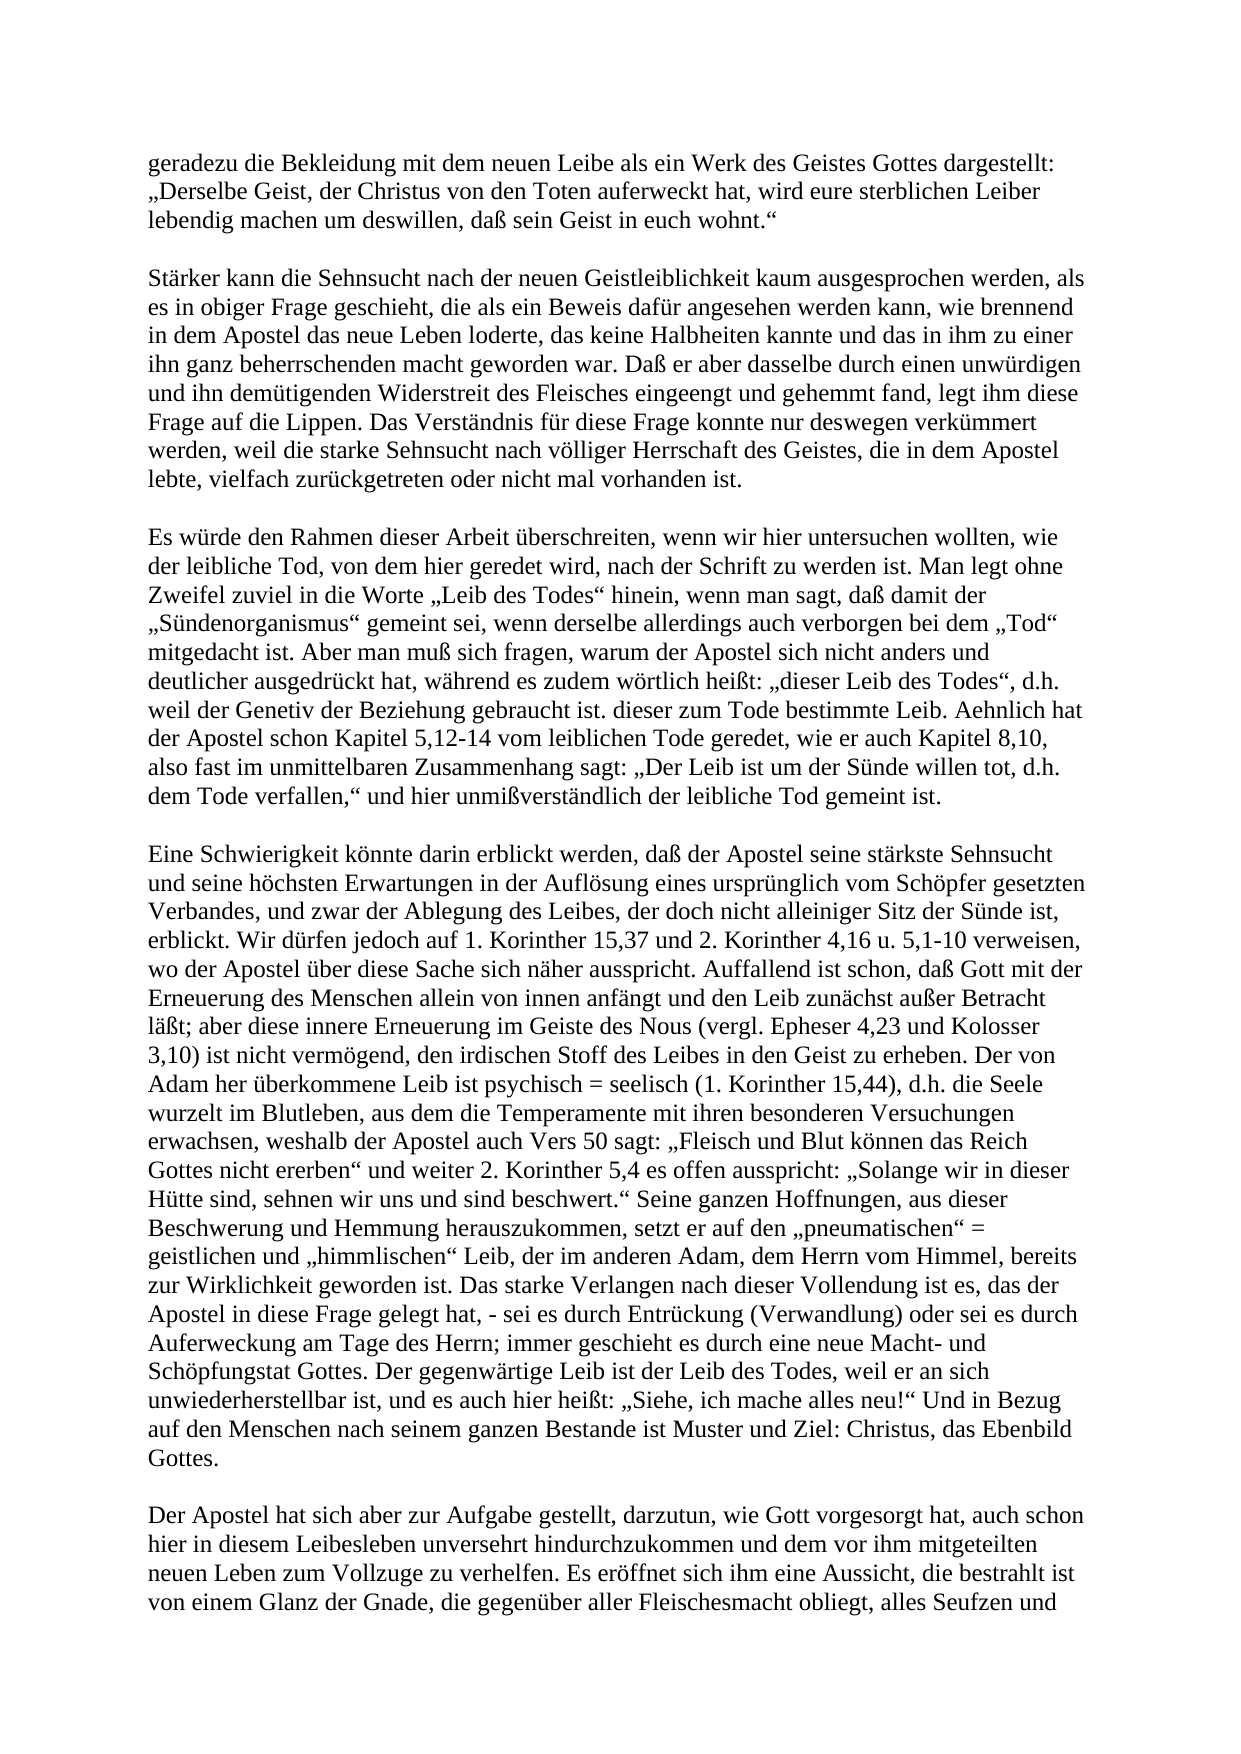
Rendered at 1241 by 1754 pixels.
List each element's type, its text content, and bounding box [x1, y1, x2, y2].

text Stärker kann die Sehnsucht nach der neuen Geistleiblichkeit kaum ausgesprochen werden, als es in obiger Frage geschieht, die als ein Beweis dafür angesehen werden kann, wie brennend in dem Apostel das neue Leben loderte, das keine Halbheiten kannte und das in ihm zu einer ihn ganz beherrschenden macht geworden war. Daß er aber dasselbe durch einen unwürdigen und ihn demütigenden Widerstreit des Fleisches eingeengt und gehemmt fand, legt ihm diese Frage auf die Lippen. Das Verständnis für diese Frage konnte nur deswegen verkümmert werden, weil die starke Sehnsucht nach völliger Herrschaft des Geistes, die in dem Apostel lebte, vielfach zurückgetreten oder nicht mal vorhanden ist. [148, 263, 1093, 493]
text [148, 1501, 1093, 1616]
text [148, 148, 1093, 234]
text Eine Schwierigkeit könnte darin erblickt werden, daß der Apostel seine stärkste Sehnsucht und seine höchsten Erwartungen in der Auflösung eines ursprünglich vom Schöpfer gesetzten Verbandes, und zwar der Ablegung des Leibes, der doch nicht alleiniger Sitz der Sünde ist, erblickt. Wir dürfen jedoch auf 1. Korinther 15,37 und 2. Korinther 4,16 u. 5,1-10 verweisen, wo der Apostel über diese Sache sich näher ausspricht. Auffallend ist schon, daß Gott mit der Erneuerung des Menschen allein von innen anfängt und den Leib zunächst außer Betracht läßt; aber diese innere Erneuerung im Geiste des Nous (vergl. Epheser 4,23 und Kolosser 3,10) ist nicht vermögend, den irdischen Stoff des Leibes in den Geist zu erheben. Der von Adam her überkommene Leib ist psychisch = seelisch (1. Korinther 15,44), d.h. die Seele wurzelt im Blutleben, aus dem die Temperamente mit ihren besonderen Versuchungen erwachsen, weshalb der Apostel auch Vers 50 sagt: „Fleisch und Blut können das Reich Gottes nicht ererben“ und weiter 2. Korinther 5,4 es offen ausspricht: „Solange wir in dieser Hütte sind, sehnen wir uns und sind beschwert.“ Seine ganzen Hoffnungen, aus dieser Beschwerung und Hemmung herauszukommen, setzt er auf den „pneumatischen“ = geistlichen und „himmlischen“ Leib, der im anderen Adam, dem Herrn vom Himmel, bereits zur Wirklichkeit geworden ist. Das starke Verlangen nach dieser Vollendung ist es, das der Apostel in diese Frage gelegt hat, - sei es durch Entrückung (Verwandlung) oder sei es durch Auferweckung am Tage des Herrn; immer geschieht es durch eine neue Macht- und Schöpfungstat Gottes. Der gegenwärtige Leib ist der Leib des Todes, weil er an sich unwiederherstellbar ist, und es auch hier heißt: „Siehe, ich mache alles neu!“ Und in Bezug auf den Menschen nach seinem ganzen Bestande ist Muster und Ziel: Christus, das Ebenbild Gottes. [148, 839, 1093, 1471]
text Es würde den Rahmen dieser Arbeit überschreiten, wenn wir hier untersuchen wollten, wie der leibliche Tod, von dem hier geredet wird, nach der Schrift zu werden ist. Man legt ohne Zweifel zuviel in die Worte „Leib des Todes“ hinein, wenn man sagt, daß damit der „Sündenorganismus“ gemeint sei, wenn derselbe allerdings auch verborgen bei dem „Tod“ mitgedacht ist. Aber man muß sich fragen, warum der Apostel sich nicht anders und deutlicher ausgedrückt hat, während es zudem wörtlich heißt: „dieser Leib des Todes“, d.h. weil der Genetiv der Beziehung gebraucht ist. dieser zum Tode bestimmte Leib. Aehnlich hat der Apostel schon Kapitel 5,12-14 vom leiblichen Tode geredet, wie er auch Kapitel 8,10, also fast im unmittelbaren Zusammenhang sagt: „Der Leib ist um der Sünde willen tot, d.h. dem Tode verfallen,“ und hier unmißverständlich der leibliche Tod gemeint ist. [148, 522, 1093, 810]
